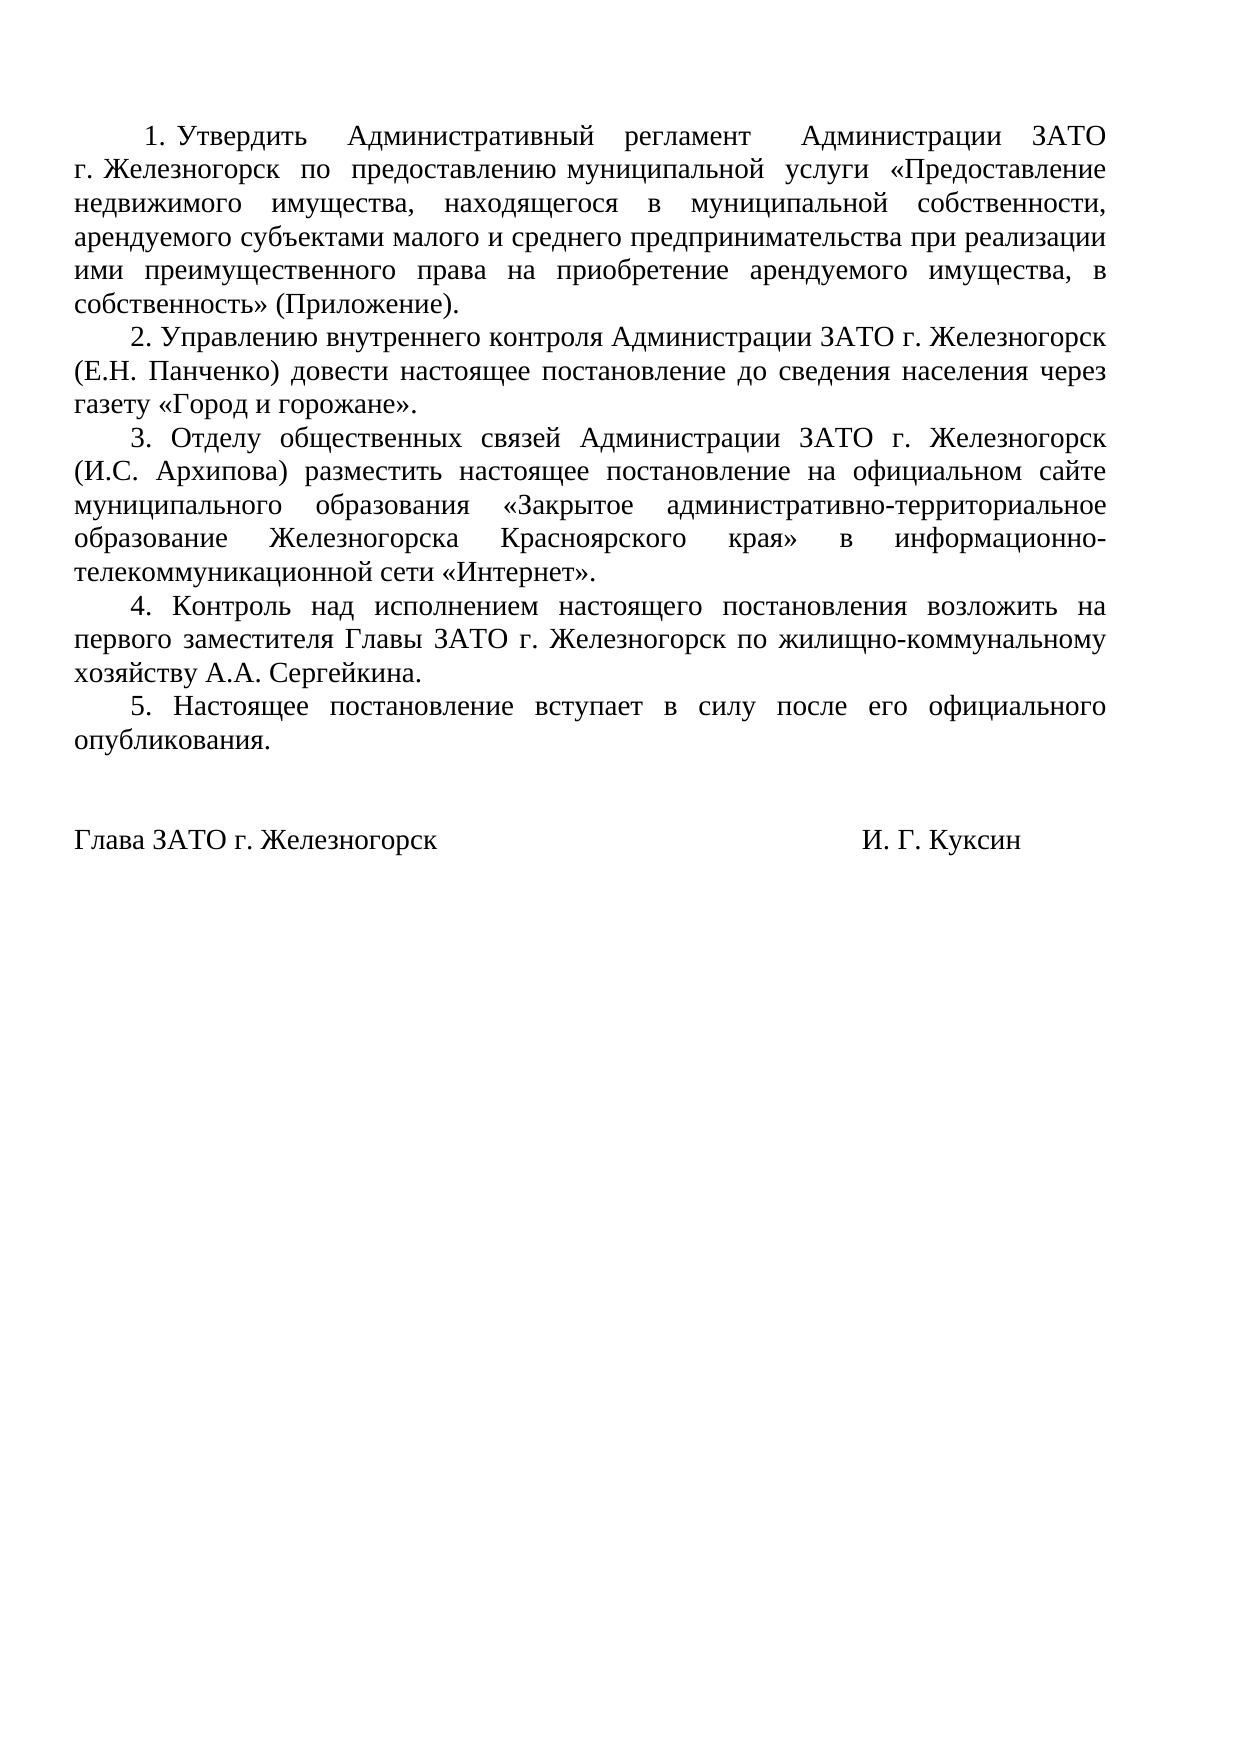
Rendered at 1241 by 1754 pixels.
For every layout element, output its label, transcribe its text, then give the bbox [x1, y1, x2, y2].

text 4. Контроль над исполнением настоящего постановления возложить на первого заместителя Главы ЗАТО г. Железногорск по жилищно-коммунальному хозяйству А.А. Сергейкина. [74, 588, 1107, 688]
text 3. Отделу общественных связей Администрации ЗАТО г. Железногорск (И.С. Архипова) разместить настоящее постановление на официальном сайте муниципального образования «Закрытое административно-территориальное образование Железногорска Красноярского края» в информационно-телекоммуникационной сети «Интернет». [74, 420, 1107, 588]
text 5. Настоящее постановление вступает в силу после его официального опубликования. [74, 688, 1107, 755]
text 1. Утвердить Административный регламент Администрации ЗАТО г. Железногорск по предоставлению муниципальной услуги «Предоставление недвижимого имущества, находящегося в муниципальной собственности, арендуемого субъектами малого и среднего предпринимательства при реализации ими преимущественного права на приобретение арендуемого имущества, в собственность» (Приложение). [74, 118, 1107, 319]
text 2. Управлению внутреннего контроля Администрации ЗАТО г. Железногорск (Е.Н. Панченко) довести настоящее постановление до сведения населения через газету «Город и горожане». [74, 319, 1107, 420]
text Глава ЗАТО г. Железногорск И. Г. Куксин [74, 822, 1107, 856]
